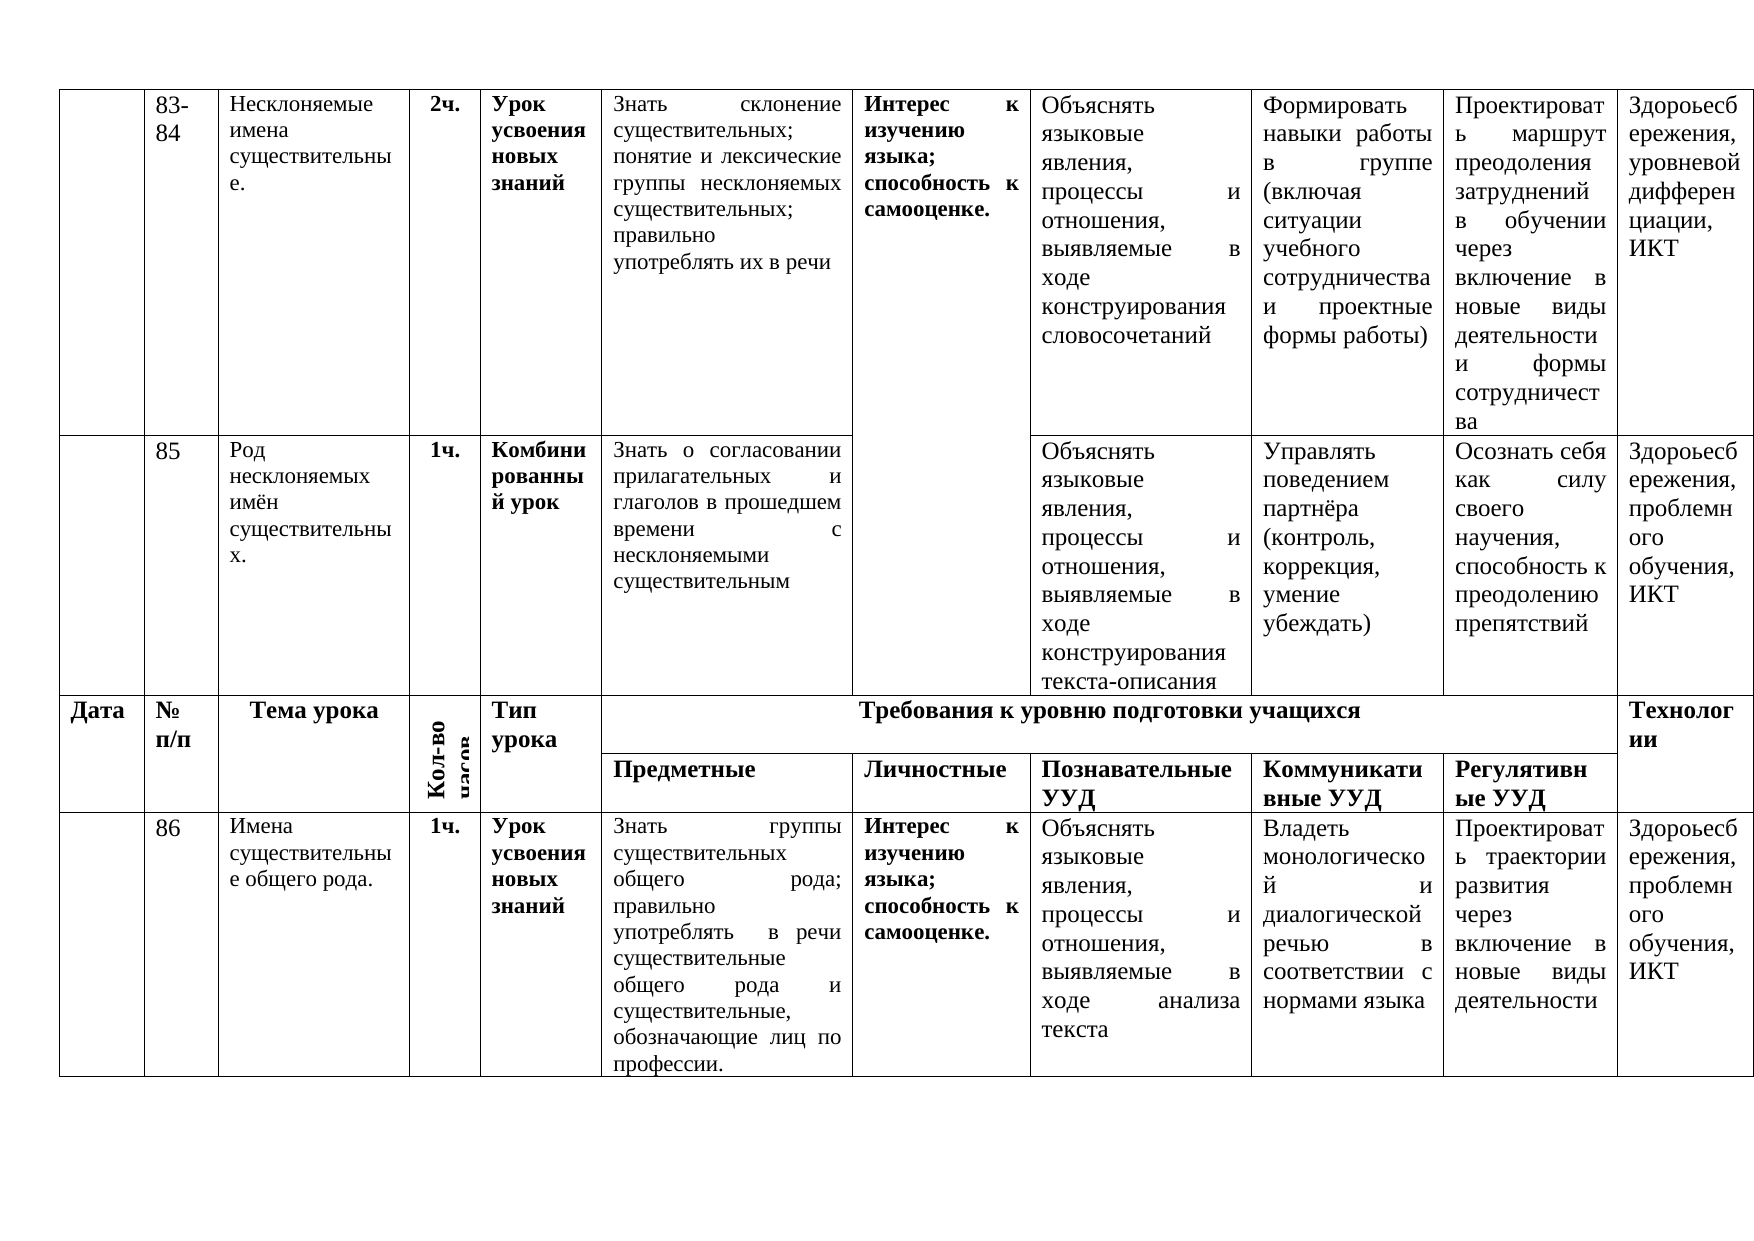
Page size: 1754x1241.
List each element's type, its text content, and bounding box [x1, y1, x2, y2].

table_cell Владеть монологической и диалогической речью в соответствии с нормами языка [1252, 813, 1443, 1076]
table_cell Здороьесбережения, проблемного обучения, ИКТ [1618, 436, 1753, 694]
table_cell Род несклоняемых имён существительных. [219, 436, 409, 694]
table_cell Объяснять языковые явления, процессы и отношения, выявляемые в ходе конструирования словосочетаний [1031, 90, 1251, 435]
table_cell Несклоняемые имена существительные. [219, 90, 409, 435]
table_cell 1ч. [410, 436, 480, 694]
table_cell Предметные [602, 754, 852, 812]
table_cell Здороьесбережения, уровневой дифференциации, ИКТ [1618, 90, 1753, 435]
table_cell Осознать себя как силу своего научения, способность к преодолению препятствий [1444, 436, 1617, 694]
table_cell 85 [145, 436, 218, 694]
table_cell [60, 813, 144, 1076]
table_cell Урок усвоения новых знаний [481, 90, 601, 435]
table_cell Проектировать маршрут преодоления затруднений в обучении через включение в новые виды деятельности и формы сотрудничества [1444, 90, 1617, 435]
table_cell Регулятивные УУД [1444, 754, 1617, 812]
table_cell Технологии [1618, 696, 1753, 812]
table_cell Тема урока [219, 696, 409, 812]
table_cell Требования к уровню подготовки учащихся [602, 696, 1617, 753]
table_cell Урок усвоения новых знаний [481, 813, 601, 1076]
table_cell Формировать навыки работы в группе (включая ситуации учебного сотрудничества и проектные формы работы) [1252, 90, 1443, 435]
table_cell Кол-во часов [410, 696, 480, 812]
table_cell Познавательные УУД [1031, 754, 1251, 812]
table_cell Тип урока [481, 696, 601, 812]
table_cell Знать группы существительных общего рода; правильно употреблять в речи существительные общего рода и существительные, обозначающие лиц по профессии. [602, 813, 852, 1076]
table_cell Объяснять языковые явления, процессы и отношения, выявляемые в ходе конструирования текста-описания [1031, 436, 1251, 694]
table_cell Дата [60, 696, 144, 812]
table_cell Объяснять языковые явления, процессы и отношения, выявляемые в ходе анализа текста [1031, 813, 1251, 1076]
table_cell Имена существительные общего рода. [219, 813, 409, 1076]
table_cell Проектировать траектории развития через включение в новые виды деятельности [1444, 813, 1617, 1076]
table_cell Знать о согласовании прилагательных и глаголов в прошедшем времени с несклоняемыми существительным [602, 436, 852, 694]
table_cell Коммуникативные УУД [1252, 754, 1443, 812]
table_cell Интерес к изучению языка; способность к самооценке. [853, 90, 1030, 694]
table_cell Комбинированный урок [481, 436, 601, 694]
table_cell Интерес к изучению языка; способность к самооценке. [853, 813, 1030, 1076]
table_cell 83-84 [145, 90, 218, 435]
table_cell 86 [145, 813, 218, 1076]
table_cell № п/п [145, 696, 218, 812]
table_cell Здороьесбережения, проблемного обучения, ИКТ [1618, 813, 1753, 1076]
table_cell Знать склонение существительных; понятие и лексические группы несклоняемых существительных; правильно употреблять их в речи [602, 90, 852, 435]
table_cell Управлять поведением партнёра (контроль, коррекция, умение убеждать) [1252, 436, 1443, 694]
table_cell [60, 436, 144, 694]
table_cell Личностные [853, 754, 1030, 812]
table_cell 1ч. [410, 813, 480, 1076]
table_cell 2ч. [410, 90, 480, 435]
table_cell [60, 90, 144, 435]
